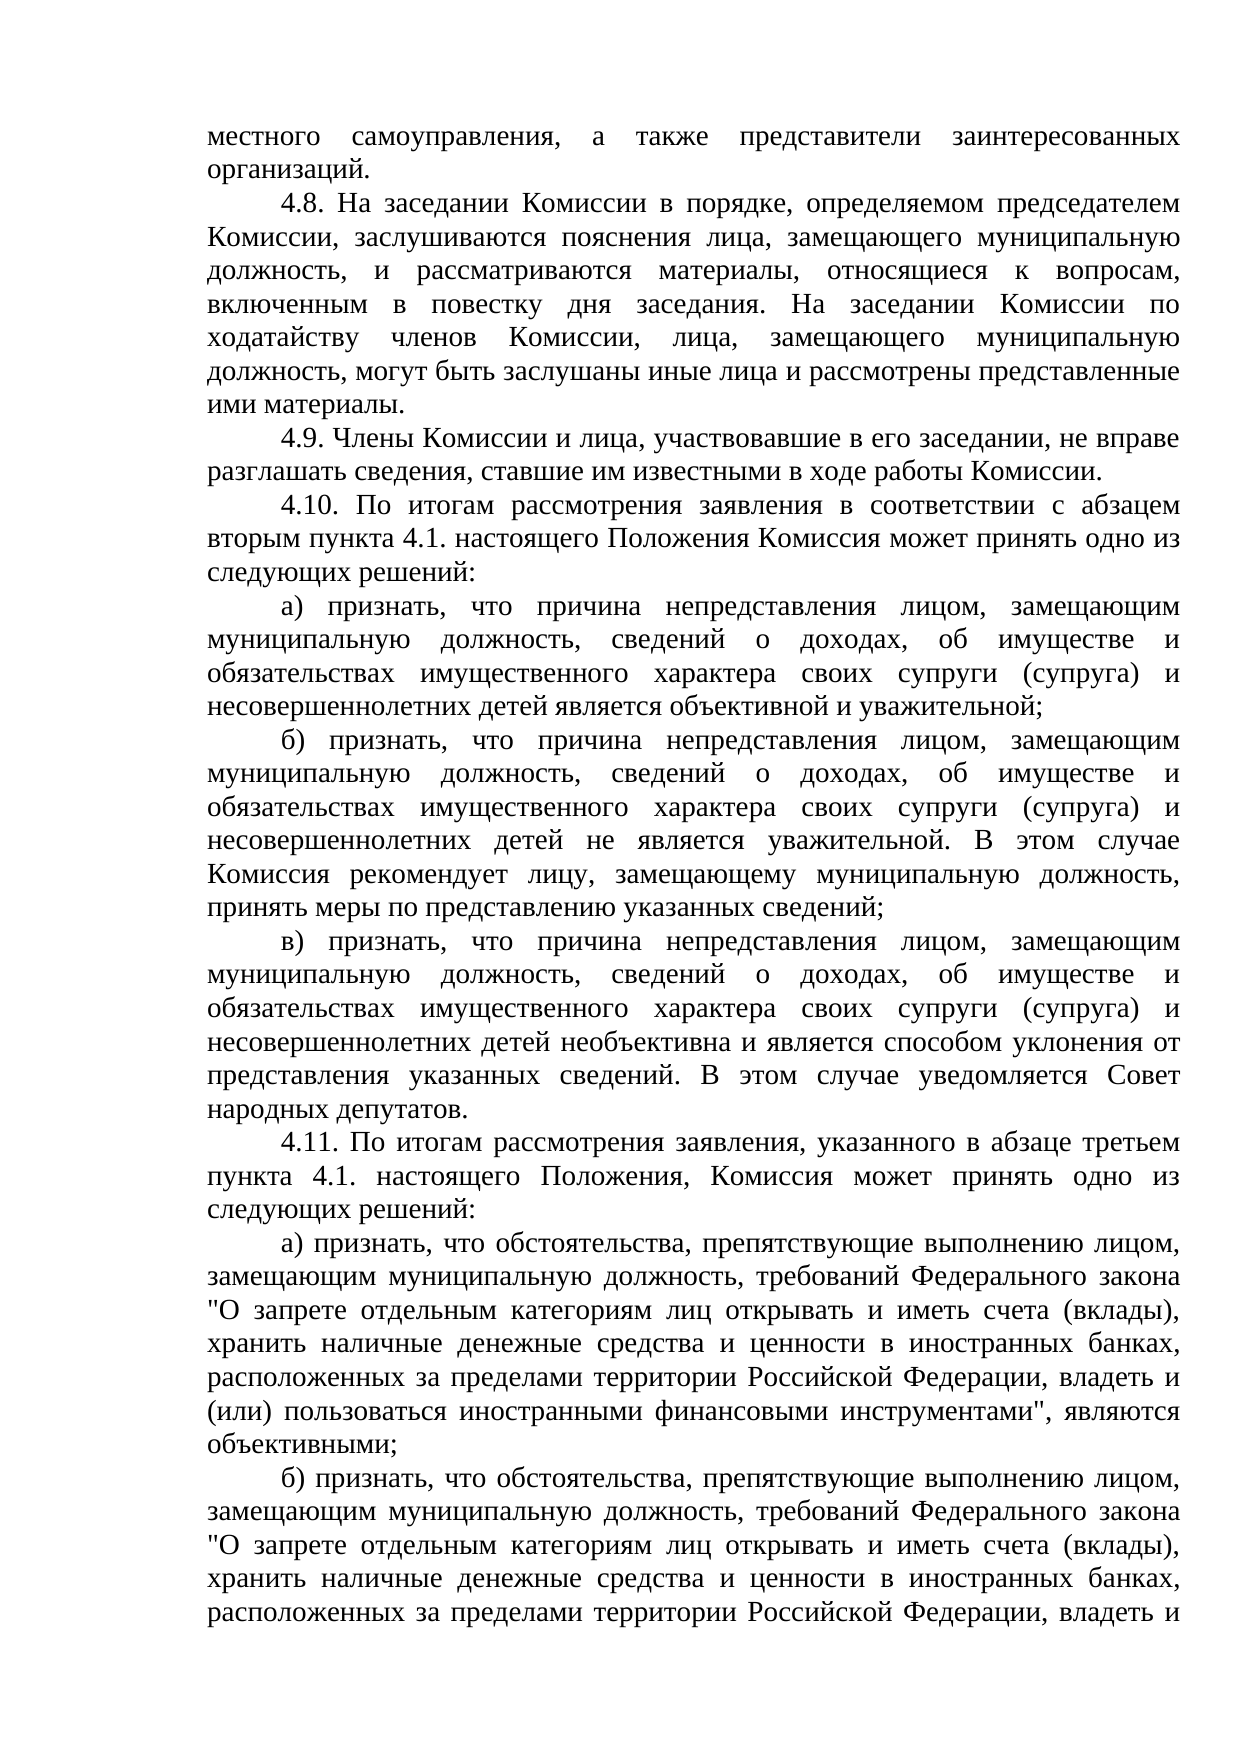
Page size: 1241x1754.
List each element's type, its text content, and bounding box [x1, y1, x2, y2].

text в) признать, что причина непредставления лицом, замещающим муниципальную должность, сведений о доходах, об имуществе и обязательствах имущественного характера своих супруги (супруга) и несовершеннолетних детей необъективна и является способом уклонения от представления указанных сведений. В этом случае уведомляется Совет народных депутатов. [207, 923, 1181, 1124]
text 4.11. По итогам рассмотрения заявления, указанного в абзаце третьем пункта 4.1. настоящего Положения, Комиссия может принять одно из следующих решений: [207, 1124, 1181, 1225]
text а) признать, что причина непредставления лицом, замещающим муниципальную должность, сведений о доходах, об имуществе и обязательствах имущественного характера своих супруги (супруга) и несовершеннолетних детей является объективной и уважительной; [207, 588, 1181, 722]
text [207, 118, 1181, 185]
text а) признать, что обстоятельства, препятствующие выполнению лицом, замещающим муниципальную должность, требований Федерального закона "О запрете отдельным категориям лиц открывать и иметь счета (вклады), хранить наличные денежные средства и ценности в иностранных банках, расположенных за пределами территории Российской Федерации, владеть и (или) пользоваться иностранными финансовыми инструментами", являются объективными; [207, 1225, 1181, 1460]
text 4.9. Члены Комиссии и лица, участвовавшие в его заседании, не вправе разглашать сведения, ставшие им известными в ходе работы Комиссии. [207, 420, 1181, 487]
text б) признать, что причина непредставления лицом, замещающим муниципальную должность, сведений о доходах, об имуществе и обязательствах имущественного характера своих супруги (супруга) и несовершеннолетних детей не является уважительной. В этом случае Комиссия рекомендует лицу, замещающему муниципальную должность, принять меры по представлению указанных сведений; [207, 722, 1181, 923]
text 4.10. По итогам рассмотрения заявления в соответствии с абзацем вторым пункта 4.1. настоящего Положения Комиссия может принять одно из следующих решений: [207, 487, 1181, 588]
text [207, 1460, 1181, 1627]
text 4.8. На заседании Комиссии в порядке, определяемом председателем Комиссии, заслушиваются пояснения лица, замещающего муниципальную должность, и рассматриваются материалы, относящиеся к вопросам, включенным в повестку дня заседания. На заседании Комиссии по ходатайству членов Комиссии, лица, замещающего муниципальную должность, могут быть заслушаны иные лица и рассмотрены представленные ими материалы. [207, 185, 1181, 420]
